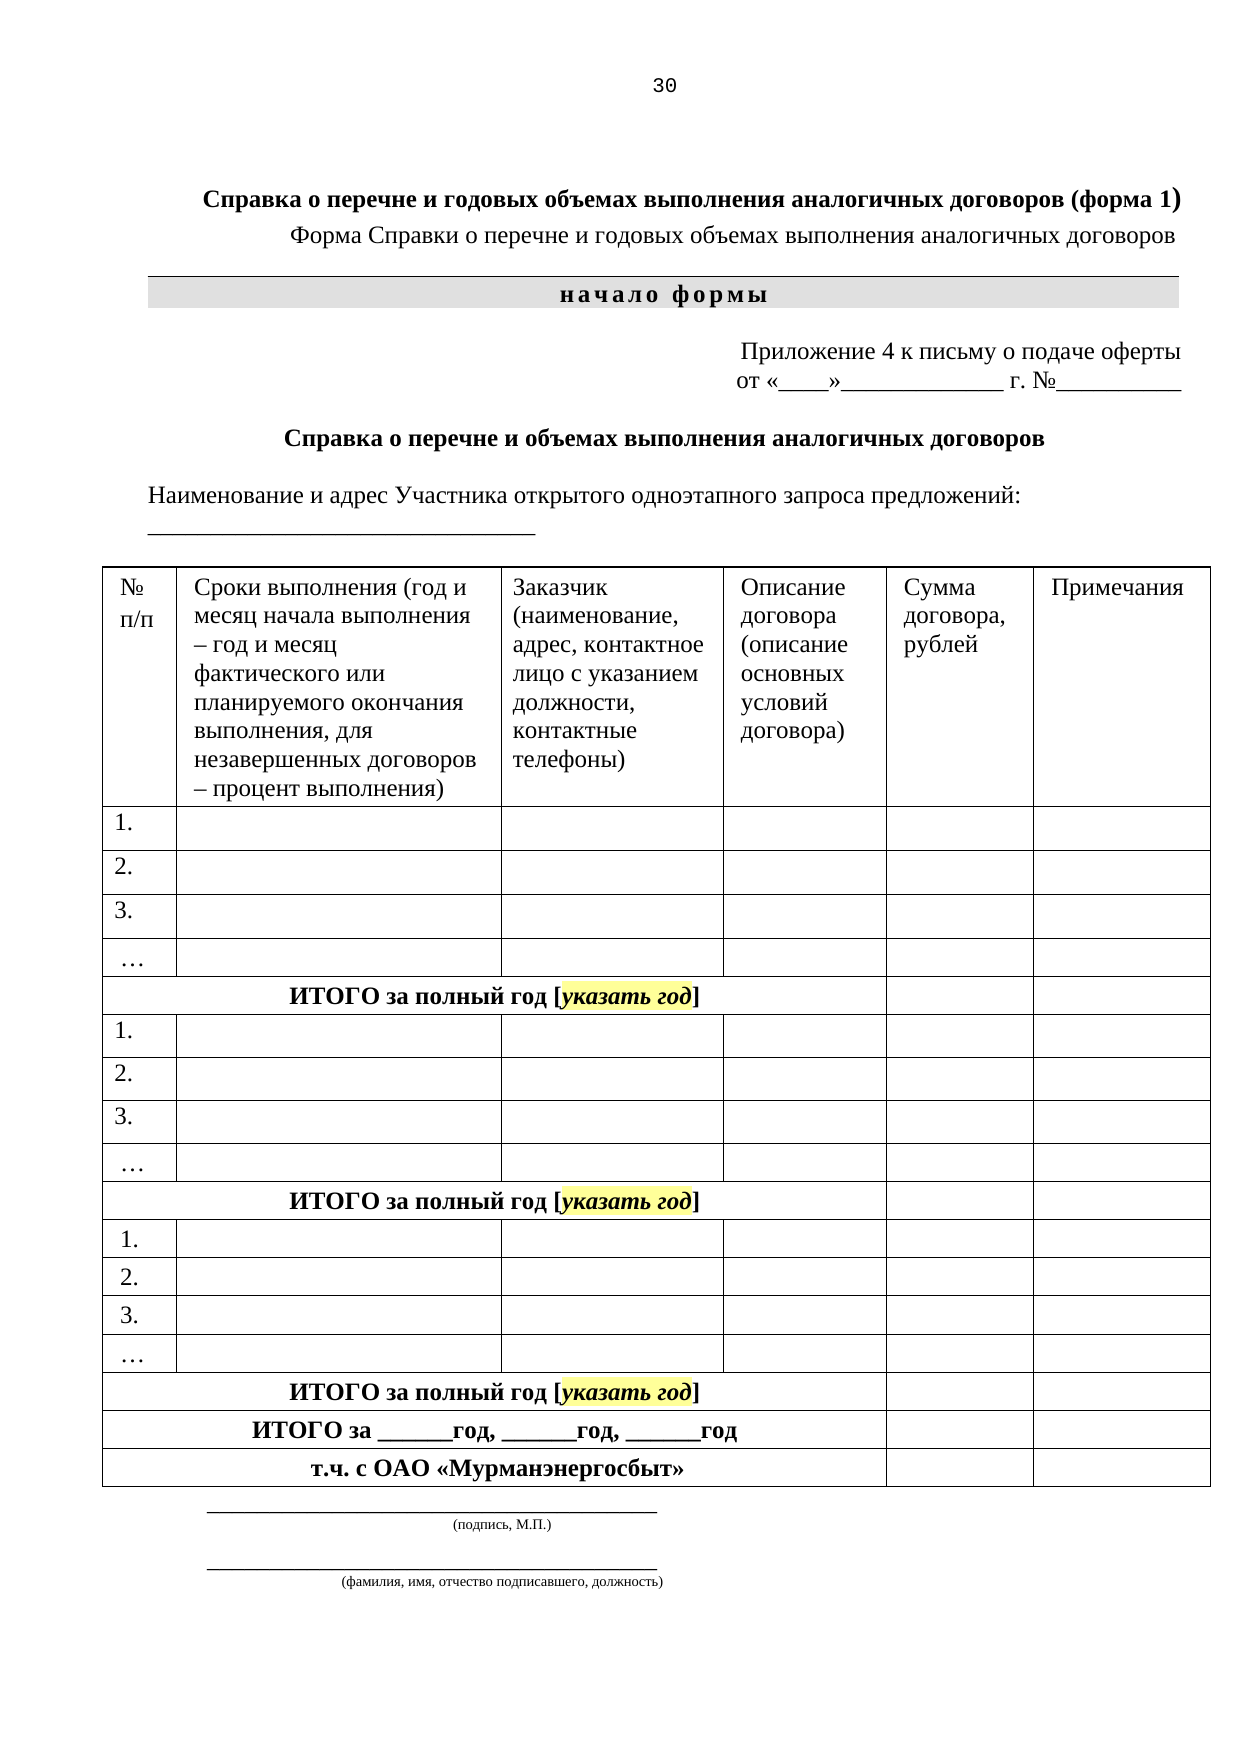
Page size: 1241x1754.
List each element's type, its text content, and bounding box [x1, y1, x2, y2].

table_cell [887, 977, 1033, 1014]
table_cell [177, 1015, 501, 1057]
table_cell [502, 1296, 723, 1333]
table_cell [177, 807, 501, 850]
table_cell … [103, 1144, 176, 1181]
table_cell [1034, 939, 1210, 976]
text Наименование и адрес Участника открытого одноэтапного запроса предложений: _______________________________ [148, 480, 1181, 538]
table_cell [502, 1058, 723, 1100]
table_cell [724, 807, 886, 850]
table_cell [1034, 1101, 1210, 1143]
table_cell [1034, 1373, 1210, 1410]
table_cell [887, 1296, 1033, 1333]
text ____________________________________ [148, 1544, 1181, 1573]
table_cell [1034, 1144, 1210, 1181]
table_cell [177, 851, 501, 894]
table_cell 2. [103, 1258, 176, 1295]
table_cell [177, 1101, 501, 1143]
table_cell [1034, 1449, 1210, 1486]
table_cell [502, 807, 723, 850]
table_cell [724, 1335, 886, 1372]
table_cell [1034, 851, 1210, 894]
table_cell [103, 807, 176, 850]
table_cell [1034, 1015, 1210, 1057]
table_cell [724, 1058, 886, 1100]
table_cell ИТОГО за полный год [указать год] [103, 1373, 886, 1410]
table_cell [724, 1296, 886, 1333]
table_cell [1034, 1058, 1210, 1100]
table_cell [887, 1182, 1033, 1219]
table_cell [724, 939, 886, 976]
table_header Сумма договора, рублей [887, 568, 1033, 806]
table_cell … [103, 939, 176, 976]
table_cell [103, 895, 176, 938]
table_cell [502, 1101, 723, 1143]
table_header № п/п [103, 568, 176, 806]
table_cell [502, 1335, 723, 1372]
table_cell ИТОГО за полный год [указать год] [103, 977, 886, 1014]
table_cell [724, 1015, 886, 1057]
table_cell [177, 1058, 501, 1100]
table_cell [1034, 1220, 1210, 1257]
table_cell [502, 895, 723, 938]
table_cell [502, 939, 723, 976]
table_cell [502, 1258, 723, 1295]
table_cell [887, 1335, 1033, 1372]
table_header Примечания [1034, 568, 1210, 806]
table_cell [887, 1258, 1033, 1295]
table_cell … [103, 1335, 176, 1372]
table_cell [724, 895, 886, 938]
table_cell [887, 1144, 1033, 1181]
table_cell [502, 1144, 723, 1181]
table_cell [177, 1296, 501, 1333]
text Справка о перечне и объемах выполнения аналогичных договоров [148, 423, 1181, 451]
table_cell 1. [103, 1015, 176, 1057]
table_cell т.ч. с ОАО «Мурманэнергосбыт» [103, 1449, 886, 1486]
table_cell [887, 1411, 1033, 1448]
table_cell [1034, 1296, 1210, 1333]
table_cell [1034, 807, 1210, 850]
table_header Описание договора (описание основных условий договора) [724, 568, 886, 806]
table_cell 2. [103, 1058, 176, 1100]
table_cell 1. [103, 1220, 176, 1257]
table_cell [724, 1144, 886, 1181]
table_cell [502, 851, 723, 894]
subtitle Справка о перечне и годовых объемах выполнения аналогичных договоров (форма 4) [148, 180, 1181, 214]
text ____________________________________ [148, 1487, 1181, 1516]
table_cell [887, 1373, 1033, 1410]
text (фамилия, имя, отчество подписавшего, должность) [148, 1573, 797, 1602]
table_cell [1034, 1411, 1210, 1448]
table_cell [177, 1335, 501, 1372]
table_cell [887, 1015, 1033, 1057]
table_cell [887, 851, 1033, 894]
table_header Заказчик (наименование, адрес, контактное лицо с указанием должности, контактные телефоны) [502, 568, 723, 806]
table_cell [724, 1101, 886, 1143]
table_cell [502, 1220, 723, 1257]
text (подпись, М.П.) [148, 1516, 797, 1544]
table_cell [1034, 1258, 1210, 1295]
table_cell [177, 1144, 501, 1181]
table_cell [724, 851, 886, 894]
table_cell [887, 807, 1033, 850]
table_cell [887, 895, 1033, 938]
table_cell [103, 851, 176, 894]
table_cell 3. [103, 1101, 176, 1143]
table_cell [177, 895, 501, 938]
table_cell ИТОГО за полный год [указать год] [103, 1182, 886, 1219]
table_cell [887, 939, 1033, 976]
table_header Сроки выполнения (год и месяц начала выполнения – год и месяц фактического или планируемого окончания выполнения, для незавершенных договоров – процент выполнения) [177, 568, 501, 806]
table_cell [502, 1015, 723, 1057]
table_cell [177, 1258, 501, 1295]
table_cell 3. [103, 1296, 176, 1333]
text Приложение 4 к письму о подаче оферты от «____»_____________ г. №__________ [148, 336, 1181, 394]
table_cell ИТОГО за ______год, ______год, ______год [103, 1411, 886, 1448]
table_cell [177, 1220, 501, 1257]
table_cell [887, 1101, 1033, 1143]
text Форма Справки о перечне и годовых объемах выполнения аналогичных договоров [284, 220, 1181, 249]
table_cell [887, 1220, 1033, 1257]
table_cell [1034, 1335, 1210, 1372]
table_cell [1034, 1182, 1210, 1219]
text начало формы [148, 277, 1179, 308]
table_cell [1034, 977, 1210, 1014]
table_cell [724, 1220, 886, 1257]
table_cell [887, 1058, 1033, 1100]
table_cell [724, 1258, 886, 1295]
table_cell [887, 1449, 1033, 1486]
table_cell [177, 939, 501, 976]
table_cell [1034, 895, 1210, 938]
